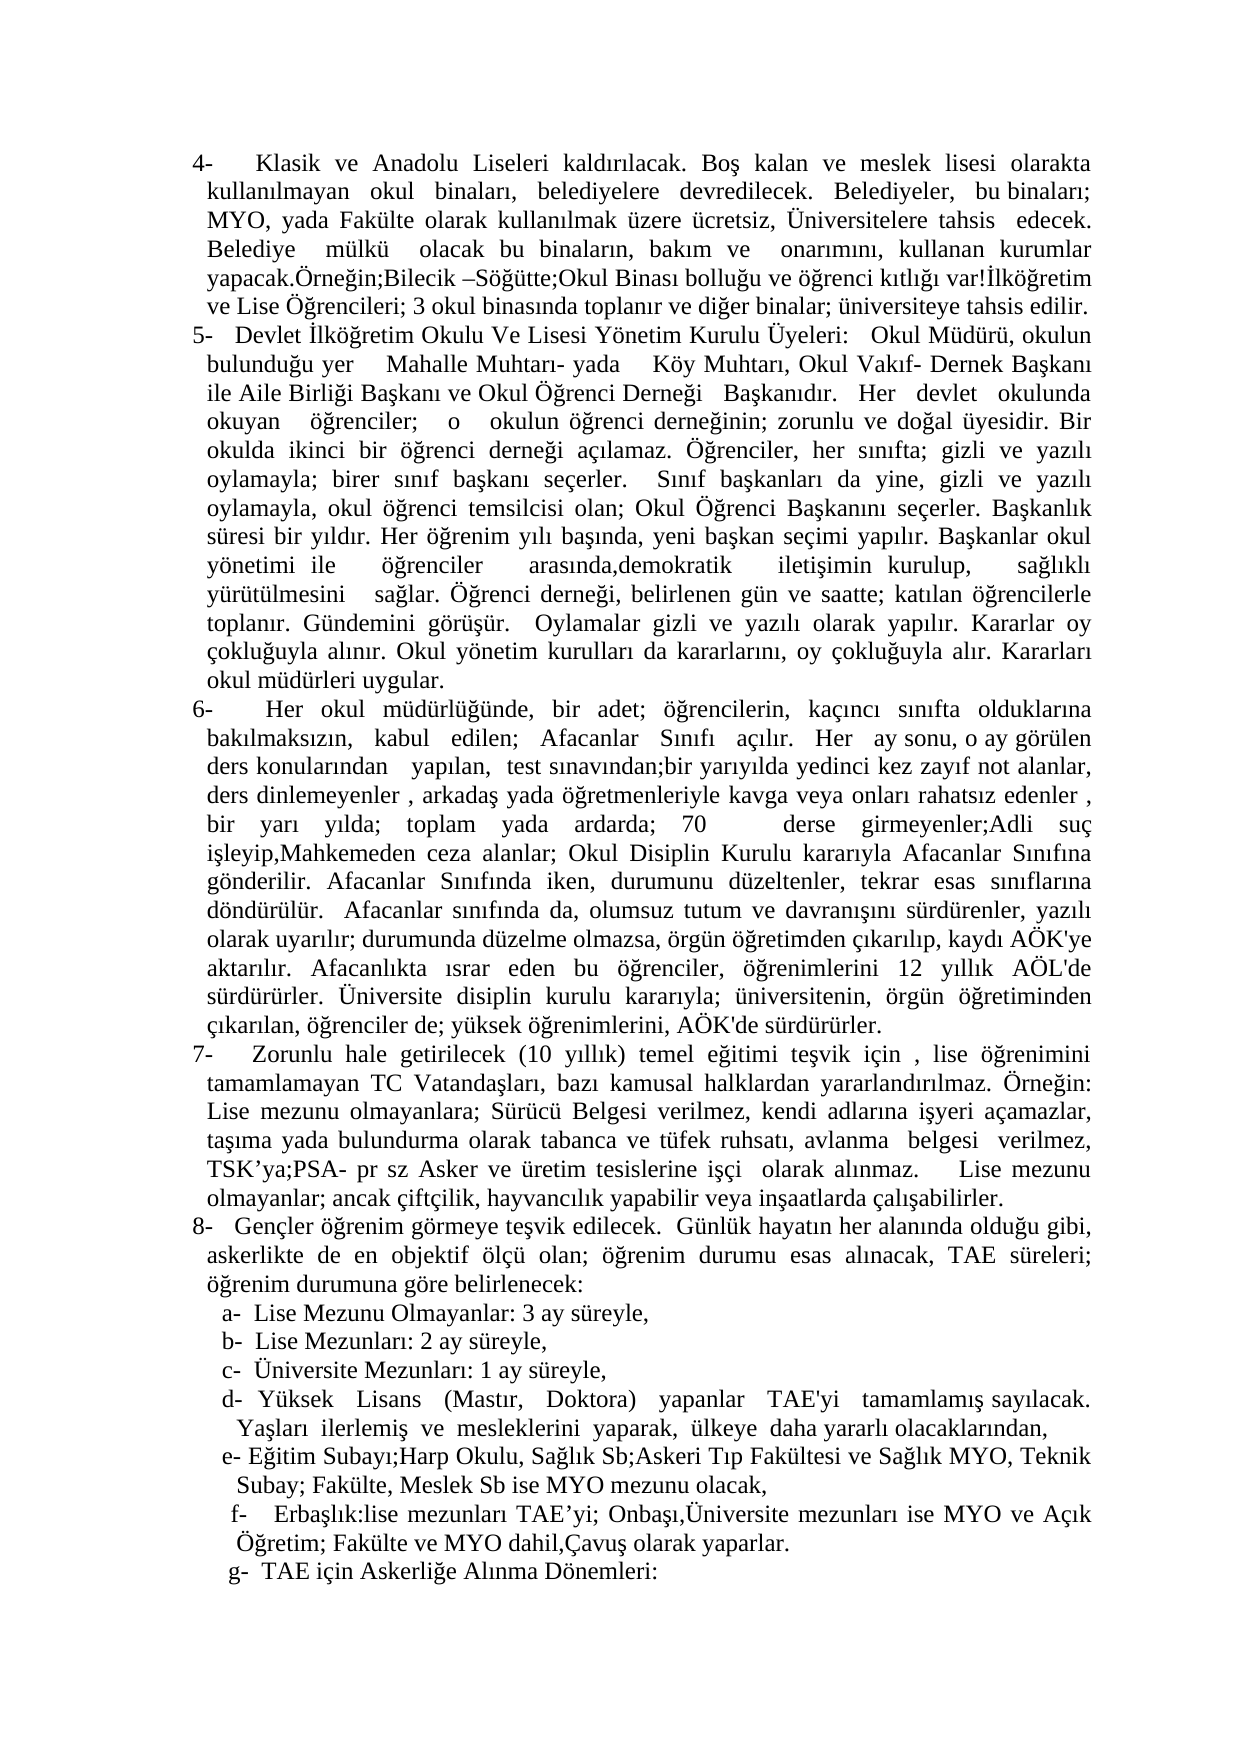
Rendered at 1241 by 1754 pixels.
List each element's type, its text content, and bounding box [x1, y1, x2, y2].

text d- Yüksek Lisans (Mastır, Doktora) yapanlar TAE'yi tamamlamış sayılacak. Yaşları ilerlemiş ve mesleklerini yaparak, ülkeye daha yararlı olacaklarından, [222, 1384, 1093, 1441]
text 5- Devlet İlköğretim Okulu Ve Lisesi Yönetim Kurulu Üyeleri: Okul Müdürü, okulun bulunduğu yer Mahalle Muhtarı- yada Köy Muhtarı, Okul Vakıf- Dernek Başkanı ile Aile Birliği Başkanı ve Okul Öğrenci Derneği Başkanıdır. Her devlet okulunda okuyan öğrenciler; o okulun öğrenci derneğinin; zorunlu ve doğal üyesidir. Bir okulda ikinci bir öğrenci derneği açılamaz. Öğrenciler, her sınıfta; gizli ve yazılı oylamayla; birer sınıf başkanı seçerler. Sınıf başkanları da yine, gizli ve yazılı oylamayla, okul öğrenci temsilcisi olan; Okul Öğrenci Başkanını seçerler. Başkanlık süresi bir yıldır. Her öğrenim yılı başında, yeni başkan seçimi yapılır. Başkanlar okul yönetimi ile öğrenciler arasında,demokratik iletişimin kurulup, sağlıklı yürütülmesini sağlar. Öğrenci derneği, belirlenen gün ve saatte; katılan öğrencilerle toplanır. Gündemini görüşür. Oylamalar gizli ve yazılı olarak yapılır. Kararlar oy çokluğuyla alınır. Okul yönetim kurulları da kararlarını, oy çokluğuyla alır. Kararları okul müdürleri uygular. [192, 320, 1093, 694]
text 7- Zorunlu hale getirilecek (10 yıllık) temel eğitimi teşvik için , lise öğrenimini tamamlamayan TC Vatandaşları, bazı kamusal halklardan yararlandırılmaz. Örneğin: Lise mezunu olmayanlara; Sürücü Belgesi verilmez, kendi adlarına işyeri açamazlar, taşıma yada bulundurma olarak tabanca ve tüfek ruhsatı, avlanma belgesi verilmez, TSK’ya;PSA- pr sz Asker ve üretim tesislerine işçi olarak alınmaz. Lise mezunu olmayanlar; ancak çiftçilik, hayvancılık yapabilir veya inşaatlarda çalışabilirler. [192, 1039, 1093, 1211]
text 4- Klasik ve Anadolu Liseleri kaldırılacak. Boş kalan ve meslek lisesi olarakta kullanılmayan okul binaları, belediyelere devredilecek. Belediyeler, bu binaları; MYO, yada Fakülte olarak kullanılmak üzere ücretsiz, Üniversitelere tahsis edecek. Belediye mülkü olacak bu binaların, bakım ve onarımını, kullanan kurumlar yapacak.Örneğin;Bilecik –Söğütte;Okul Binası bolluğu ve öğrenci kıtlığı var!İlköğretim ve Lise Öğrencileri; 3 okul binasında toplanır ve diğer binalar; üniversiteye tahsis edilir. [192, 148, 1093, 320]
text 6- Her okul müdürlüğünde, bir adet; öğrencilerin, kaçıncı sınıfta olduklarına bakılmaksızın, kabul edilen; Afacanlar Sınıfı açılır. Her ay sonu, o ay görülen ders konularından yapılan, test sınavından;bir yarıyılda yedinci kez zayıf not alanlar, ders dinlemeyenler , arkadaş yada öğretmenleriyle kavga veya onları rahatsız edenler , bir yarı yılda; toplam yada ardarda; 70 derse girmeyenler;Adli suç işleyip,Mahkemeden ceza alanlar; Okul Disiplin Kurulu kararıyla Afacanlar Sınıfına gönderilir. Afacanlar Sınıfında iken, durumunu düzeltenler, tekrar esas sınıflarına döndürülür. Afacanlar sınıfında da, olumsuz tutum ve davranışını sürdürenler, yazılı olarak uyarılır; durumunda düzelme olmazsa, örgün öğretimden çıkarılıp, kaydı AÖK'ye aktarılır. Afacanlıkta ısrar eden bu öğrenciler, öğrenimlerini 12 yıllık AÖL'de sürdürürler. Üniversite disiplin kurulu kararıyla; üniversitenin, örgün öğretiminden çıkarılan, öğrenciler de; yüksek öğrenimlerini, AÖK'de sürdürürler. [192, 694, 1093, 1039]
text b- Lise Mezunları: 2 ay süreyle, [222, 1326, 1093, 1355]
text f- Erbaşlık:lise mezunları TAE’yi; Onbaşı,Üniversite mezunları ise MYO ve Açık Öğretim; Fakülte ve MYO dahil,Çavuş olarak yaparlar. [222, 1499, 1093, 1556]
text g- TAE için Askerliğe Alınma Dönemleri: [222, 1556, 1093, 1585]
text e- Eğitim Subayı;Harp Okulu, Sağlık Sb;Askeri Tıp Fakültesi ve Sağlık MYO, Teknik Subay; Fakülte, Meslek Sb ise MYO mezunu olacak, [222, 1441, 1093, 1499]
text 8- Gençler öğrenim görmeye teşvik edilecek. Günlük hayatın her alanında olduğu gibi, askerlikte de en objektif ölçü olan; öğrenim durumu esas alınacak, TAE süreleri; öğrenim durumuna göre belirlenecek: [192, 1211, 1093, 1298]
text c- Üniversite Mezunları: 1 ay süreyle, [222, 1355, 1093, 1384]
text a- Lise Mezunu Olmayanlar: 3 ay süreyle, [222, 1298, 1093, 1326]
